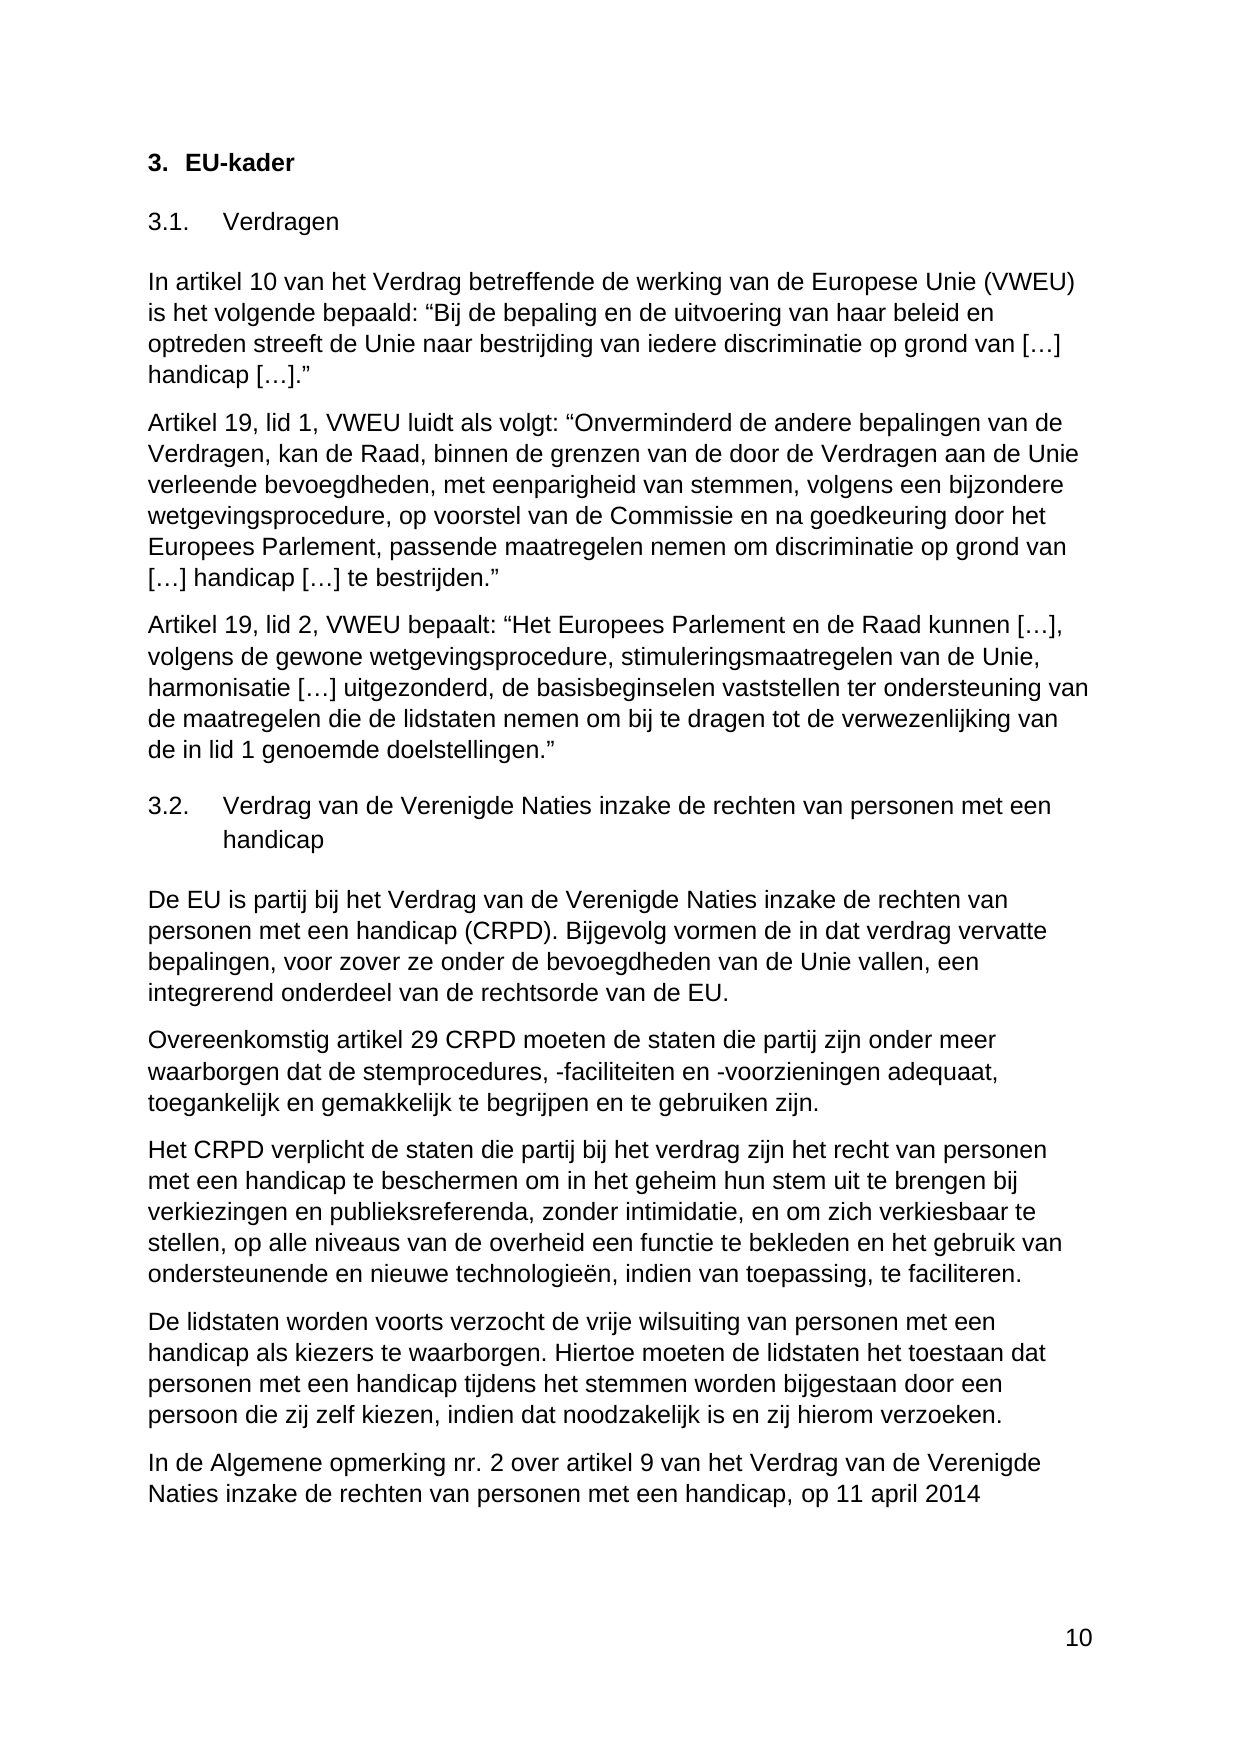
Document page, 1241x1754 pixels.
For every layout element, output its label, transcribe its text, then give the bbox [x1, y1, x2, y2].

text Overeenkomstig artikel 29 CRPD moeten de staten die partij zijn onder meer waarborgen dat de stemprocedures, -faciliteiten en -voorzieningen adequaat, toegankelijk en gemakkelijk te begrijpen en te gebruiken zijn. [148, 1025, 1092, 1116]
subtitle Verdrag van de Verenigde Naties inzake de rechten van personen met een handicap [148, 791, 1092, 854]
text In artikel 10 van het Verdrag betreffende de werking van de Europese Unie (VWEU) is het volgende bepaald: “Bij de bepaling en de uitvoering van haar beleid en optreden streeft de Unie naar bestrijding van iedere discriminatie op grond van […] handicap […].” [148, 267, 1092, 388]
text De EU is partij bij het Verdrag van de Verenigde Naties inzake de rechten van personen met een handicap (CRPD). Bijgevolg vormen de in dat verdrag vervatte bepalingen, voor zover ze onder de bevoegdheden van de Unie vallen, een integrerend onderdeel van de rechtsorde van de EU. [148, 884, 1092, 1006]
text Het CRPD verplicht de staten die partij bij het verdrag zijn het recht van personen met een handicap te beschermen om in het geheim hun stem uit te brengen bij verkiezingen en publieksreferenda, zonder intimidatie, en om zich verkiesbaar te stellen, op alle niveaus van de overheid een functie te bekleden en het gebruik van ondersteunende en nieuwe technologieën, indien van toepassing, te faciliteren. [148, 1135, 1092, 1288]
text De lidstaten worden voorts verzocht de vrije wilsuiting van personen met een handicap als kiezers te waarborgen. Hiertoe moeten de lidstaten het toestaan dat personen met een handicap tijdens het stemmen worden bijgestaan door een persoon die zij zelf kiezen, indien dat noodzakelijk is en zij hierom verzoeken. [148, 1307, 1092, 1429]
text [148, 1448, 1092, 1508]
text Artikel 19, lid 2, VWEU bepaalt: “Het Europees Parlement en de Raad kunnen […], volgens de gewone wetgevingsprocedure, stimuleringsmaatregelen van de Unie, harmonisatie […] uitgezonderd, de basisbeginselen vaststellen ter ondersteuning van de maatregelen die de lidstaten nemen om bij te dragen tot de verwezenlijking van de in lid 1 genoemde doelstellingen.” [148, 610, 1092, 763]
text Artikel 19, lid 1, VWEU luidt als volgt: “Onverminderd de andere bepalingen van de Verdragen, kan de Raad, binnen de grenzen van de door de Verdragen aan de Unie verleende bevoegdheden, met eenparigheid van stemmen, volgens een bijzondere wetgevingsprocedure, op voorstel van de Commissie en na goedkeuring door het Europees Parlement, passende maatregelen nemen om discriminatie op grond van […] handicap […] te bestrijden.” [148, 407, 1092, 591]
subtitle Verdragen [148, 207, 1092, 236]
subtitle EU-kader [148, 148, 1092, 176]
